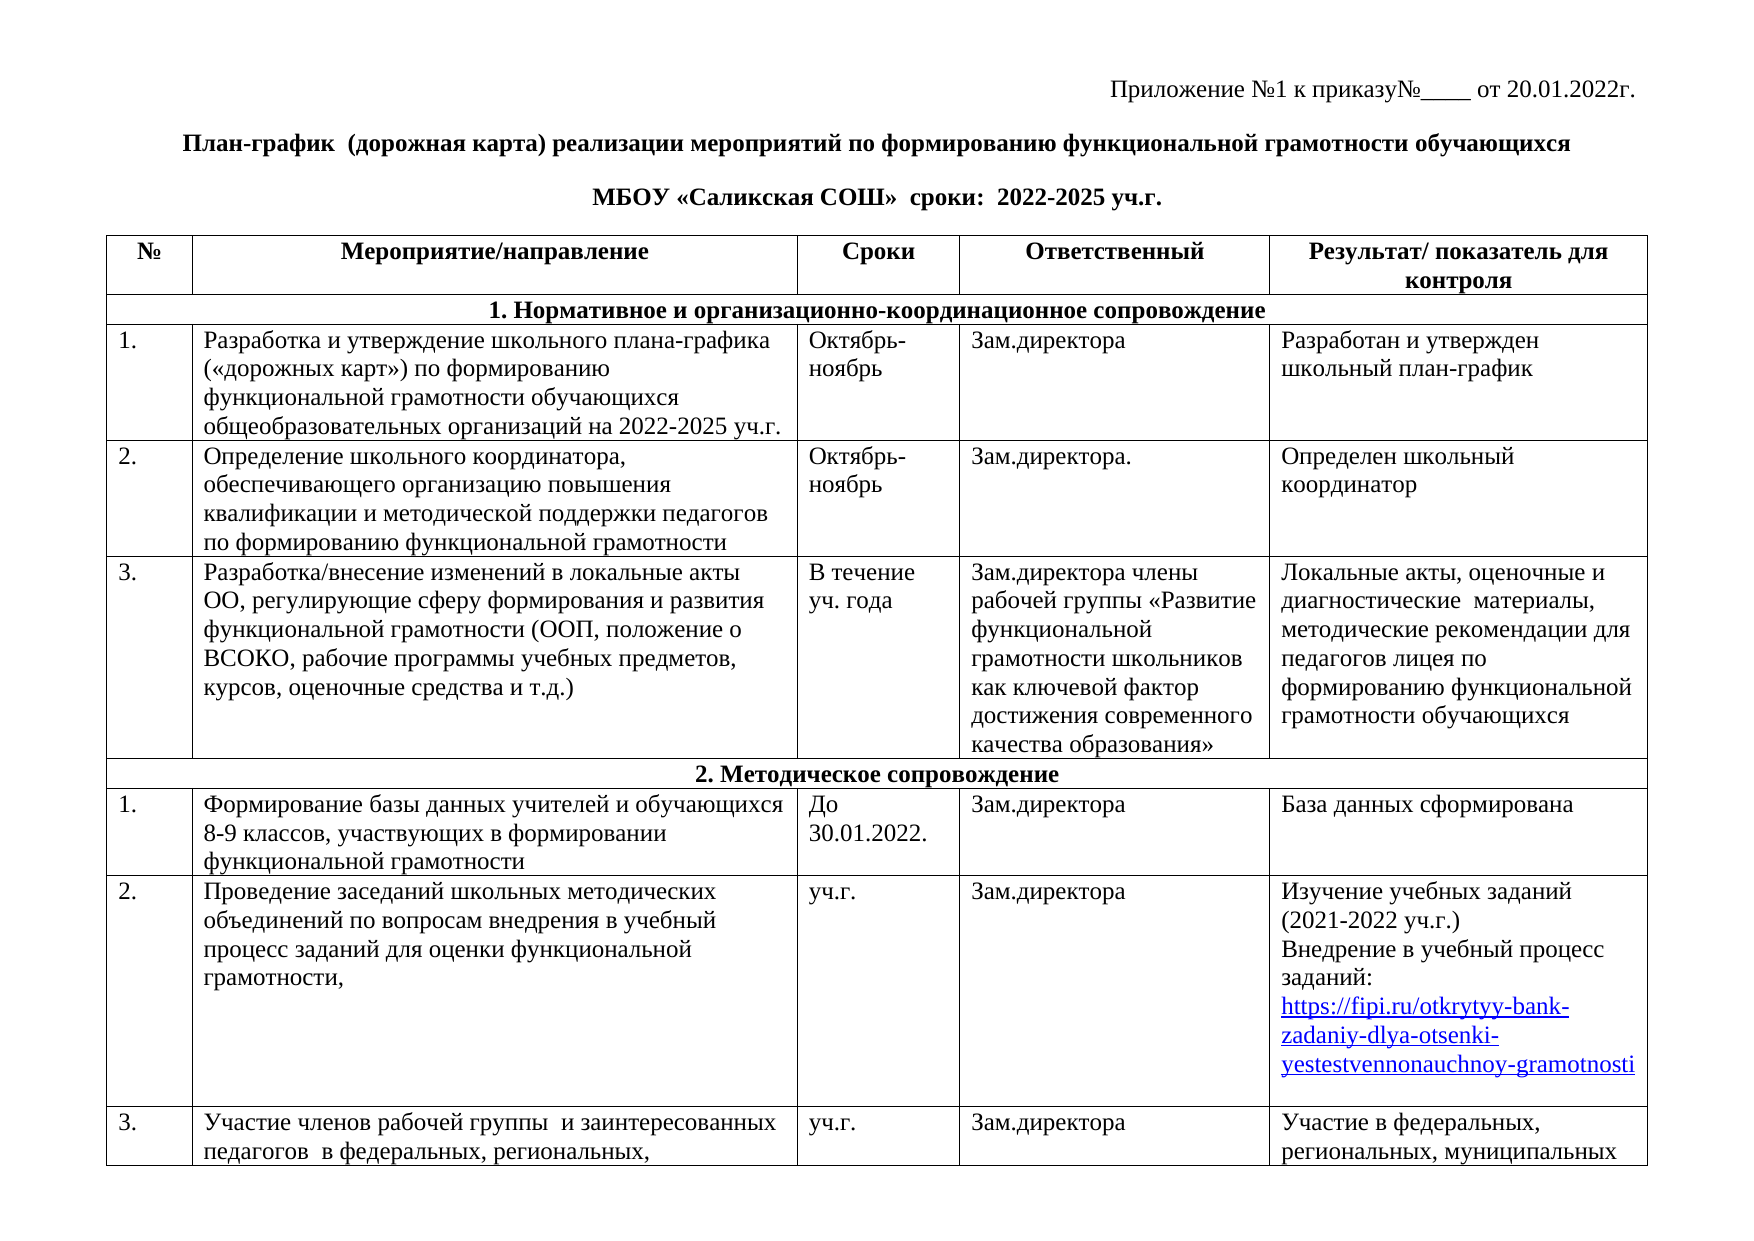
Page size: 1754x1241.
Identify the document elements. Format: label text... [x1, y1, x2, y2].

table_cell Изучение учебных заданий (2021-2022 уч.г.) Внедрение в учебный процесс заданий: https://fipi.ru/otkrytyy-bank-zadaniy-dlya-otsenki-yestestvennonauchnoy-gramotnosti [1270, 876, 1647, 1106]
table_cell Октябрь-ноябрь [798, 325, 959, 440]
table_cell Зам.директора. [960, 441, 1269, 556]
table_header Результат/ показатель для контроля [1270, 236, 1647, 294]
table_cell База данных сформирована [1270, 789, 1647, 875]
table_cell Локальные акты, оценочные и диагностические материалы, методические рекомендации для педагогов лицея по формированию функциональной грамотности обучающихся [1270, 557, 1647, 758]
table_cell 2. [107, 441, 192, 556]
table_header № [107, 236, 192, 294]
table_cell Зам.директора [960, 876, 1269, 1106]
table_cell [193, 1107, 797, 1165]
table_cell Разработка и утверждение школьного плана-графика («дорожных карт») по формированию функциональной грамотности обучающихся общеобразовательных организаций на 2022-2025 уч.г. [193, 325, 797, 440]
table_cell Зам.директора [960, 325, 1269, 440]
table_cell уч.г. [798, 876, 959, 1106]
table_cell Октябрь-ноябрь [798, 441, 959, 556]
table_cell уч.г. [798, 1107, 959, 1165]
table_cell Разработка/внесение изменений в локальные акты ОО, регулирующие сферу формирования и развития функциональной грамотности (ООП, положение о ВСОКО, рабочие программы учебных предметов, курсов, оценочные средства и т.д.) [193, 557, 797, 758]
table_cell Зам.директора [960, 789, 1269, 875]
table_cell 1. Нормативное и организационно-координационное сопровождение [107, 295, 1647, 324]
text План-график (дорожная карта) реализации мероприятий по формированию функциональной грамотности обучающихся [118, 128, 1636, 156]
table_cell 2. Методическое сопровождение [107, 759, 1647, 788]
table_cell 1. [107, 325, 192, 440]
text МБОУ «Саликская СОШ» сроки: 2022-2025 уч.г. [118, 182, 1636, 210]
table_cell 1. [107, 789, 192, 875]
table_header Мероприятие/направление [193, 236, 797, 294]
table_cell 2. [107, 876, 192, 1106]
table_cell Проведение заседаний школьных методических объединений по вопросам внедрения в учебный процесс заданий для оценки функциональной грамотности, [193, 876, 797, 1106]
table_cell До 30.01.2022. [798, 789, 959, 875]
table_header Сроки [798, 236, 959, 294]
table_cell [1270, 1107, 1647, 1165]
table_cell Зам.директора члены рабочей группы «Развитие функциональной грамотности школьников как ключевой фактор достижения современного качества образования» [960, 557, 1269, 758]
table_cell Формирование базы данных учителей и обучающихся 8-9 классов, участвующих в формировании функциональной грамотности [193, 789, 797, 875]
text Приложение №1 к приказу№____ от 20.01.2022г. [118, 74, 1636, 103]
table_cell В течение уч. года [798, 557, 959, 758]
table_header Ответственный [960, 236, 1269, 294]
table_cell Определен школьный координатор [1270, 441, 1647, 556]
table_cell 3. [107, 1107, 192, 1165]
table_cell Определение школьного координатора, обеспечивающего организацию повышения квалификации и методической поддержки педагогов по формированию функциональной грамотности [193, 441, 797, 556]
table_cell Разработан и утвержден школьный план-график [1270, 325, 1647, 440]
table_cell Зам.директора [960, 1107, 1269, 1165]
table_cell 3. [107, 557, 192, 758]
